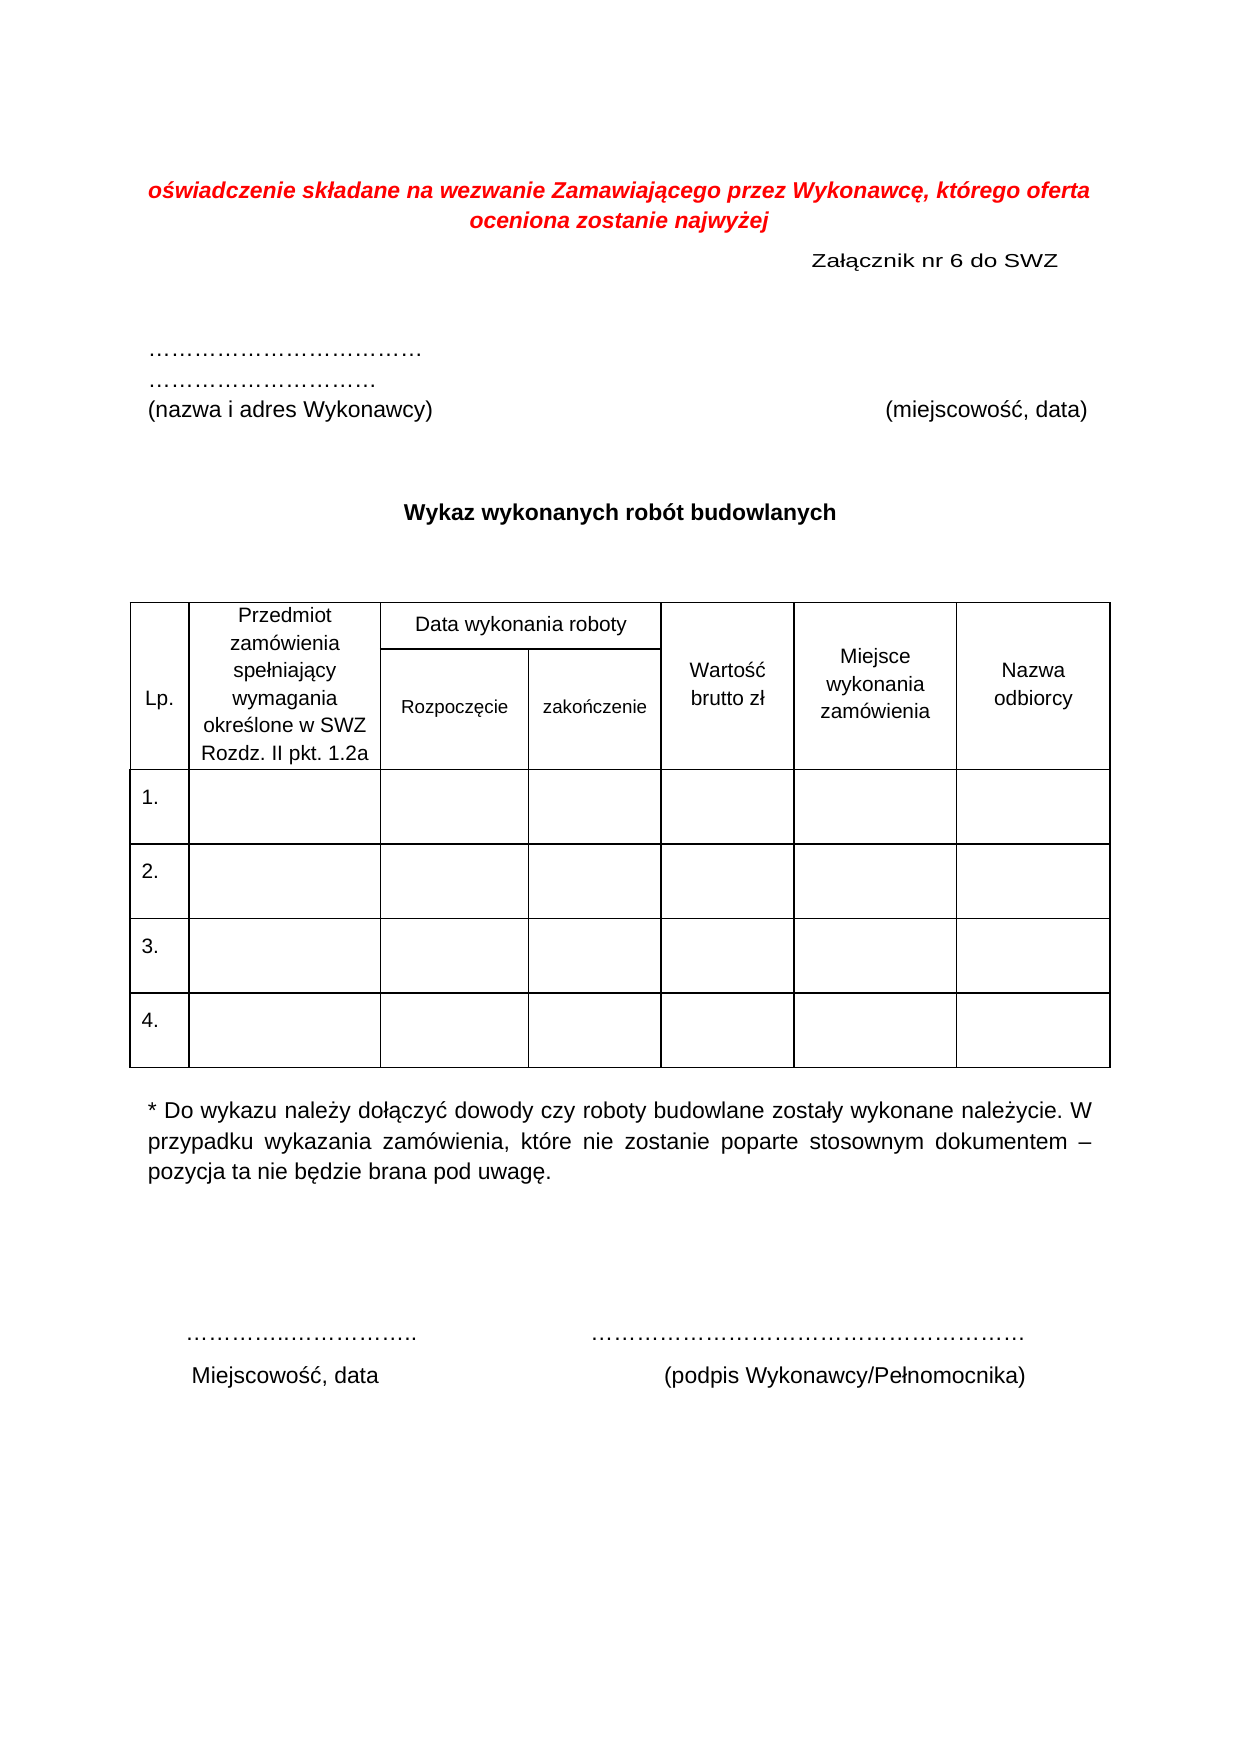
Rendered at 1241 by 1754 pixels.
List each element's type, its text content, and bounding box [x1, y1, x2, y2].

table_header Nazwa odbiorcy [957, 603, 1109, 769]
table_cell [957, 845, 1109, 918]
table_header Data wykonania roboty [381, 603, 660, 648]
text …………..…………….. ………………………………………………… [185, 1319, 1107, 1346]
table_cell [662, 770, 793, 843]
table_cell [190, 994, 380, 1067]
table_cell [529, 994, 660, 1067]
table_cell zakończenie [529, 650, 660, 769]
table_cell Rozpoczęcie [381, 650, 528, 769]
table_cell [795, 845, 956, 918]
table_cell [957, 919, 1109, 992]
table_header Miejsce wykonania zamówienia [795, 603, 956, 769]
table_header Lp. [131, 603, 188, 769]
table_cell [131, 994, 188, 1067]
subtitle oświadczenie składane na wezwanie Zamawiającego przez Wykonawcę, którego oferta oceniona zostanie najwyżej [148, 177, 1092, 234]
table_cell [131, 845, 188, 918]
table_cell [795, 919, 956, 992]
table_cell [381, 770, 528, 843]
table_cell [957, 994, 1109, 1067]
table_cell [190, 845, 380, 918]
text ……………………………… ………………………… [148, 335, 1092, 392]
table_cell [529, 770, 660, 843]
table_cell [381, 919, 528, 992]
table_cell [795, 994, 956, 1067]
text Załącznik nr 6 do SWZ [738, 250, 1092, 272]
table_cell [529, 845, 660, 918]
table_cell [529, 919, 660, 992]
table_cell [190, 770, 380, 843]
table_cell [131, 770, 188, 843]
table_cell [662, 919, 793, 992]
table_cell [381, 845, 528, 918]
table_cell [662, 845, 793, 918]
table_cell [381, 994, 528, 1067]
table_cell [190, 919, 380, 992]
text Miejscowość, data (podpis Wykonawcy/Pełnomocnika) [185, 1362, 1107, 1388]
table_header Wartość brutto zł [662, 603, 793, 769]
table_cell [957, 770, 1109, 843]
table_cell [662, 994, 793, 1067]
text Wykaz wykonanych robót budowlanych [148, 499, 1092, 525]
table_header Przedmiot zamówienia spełniający wymagania określone w SWZ Rozdz. II pkt. 1.2a [190, 603, 380, 769]
text (nazwa i adres Wykonawcy) (miejscowość, data) [148, 396, 1092, 422]
table_cell [795, 770, 956, 843]
text * Do wykazu należy dołączyć dowody czy roboty budowlane zostały wykonane należycie. W przypadku wykazania zamówienia, które nie zostanie poparte stosownym dokumentem – pozycja ta nie będzie brana pod uwagę. [148, 1097, 1092, 1184]
table_cell [131, 919, 188, 992]
